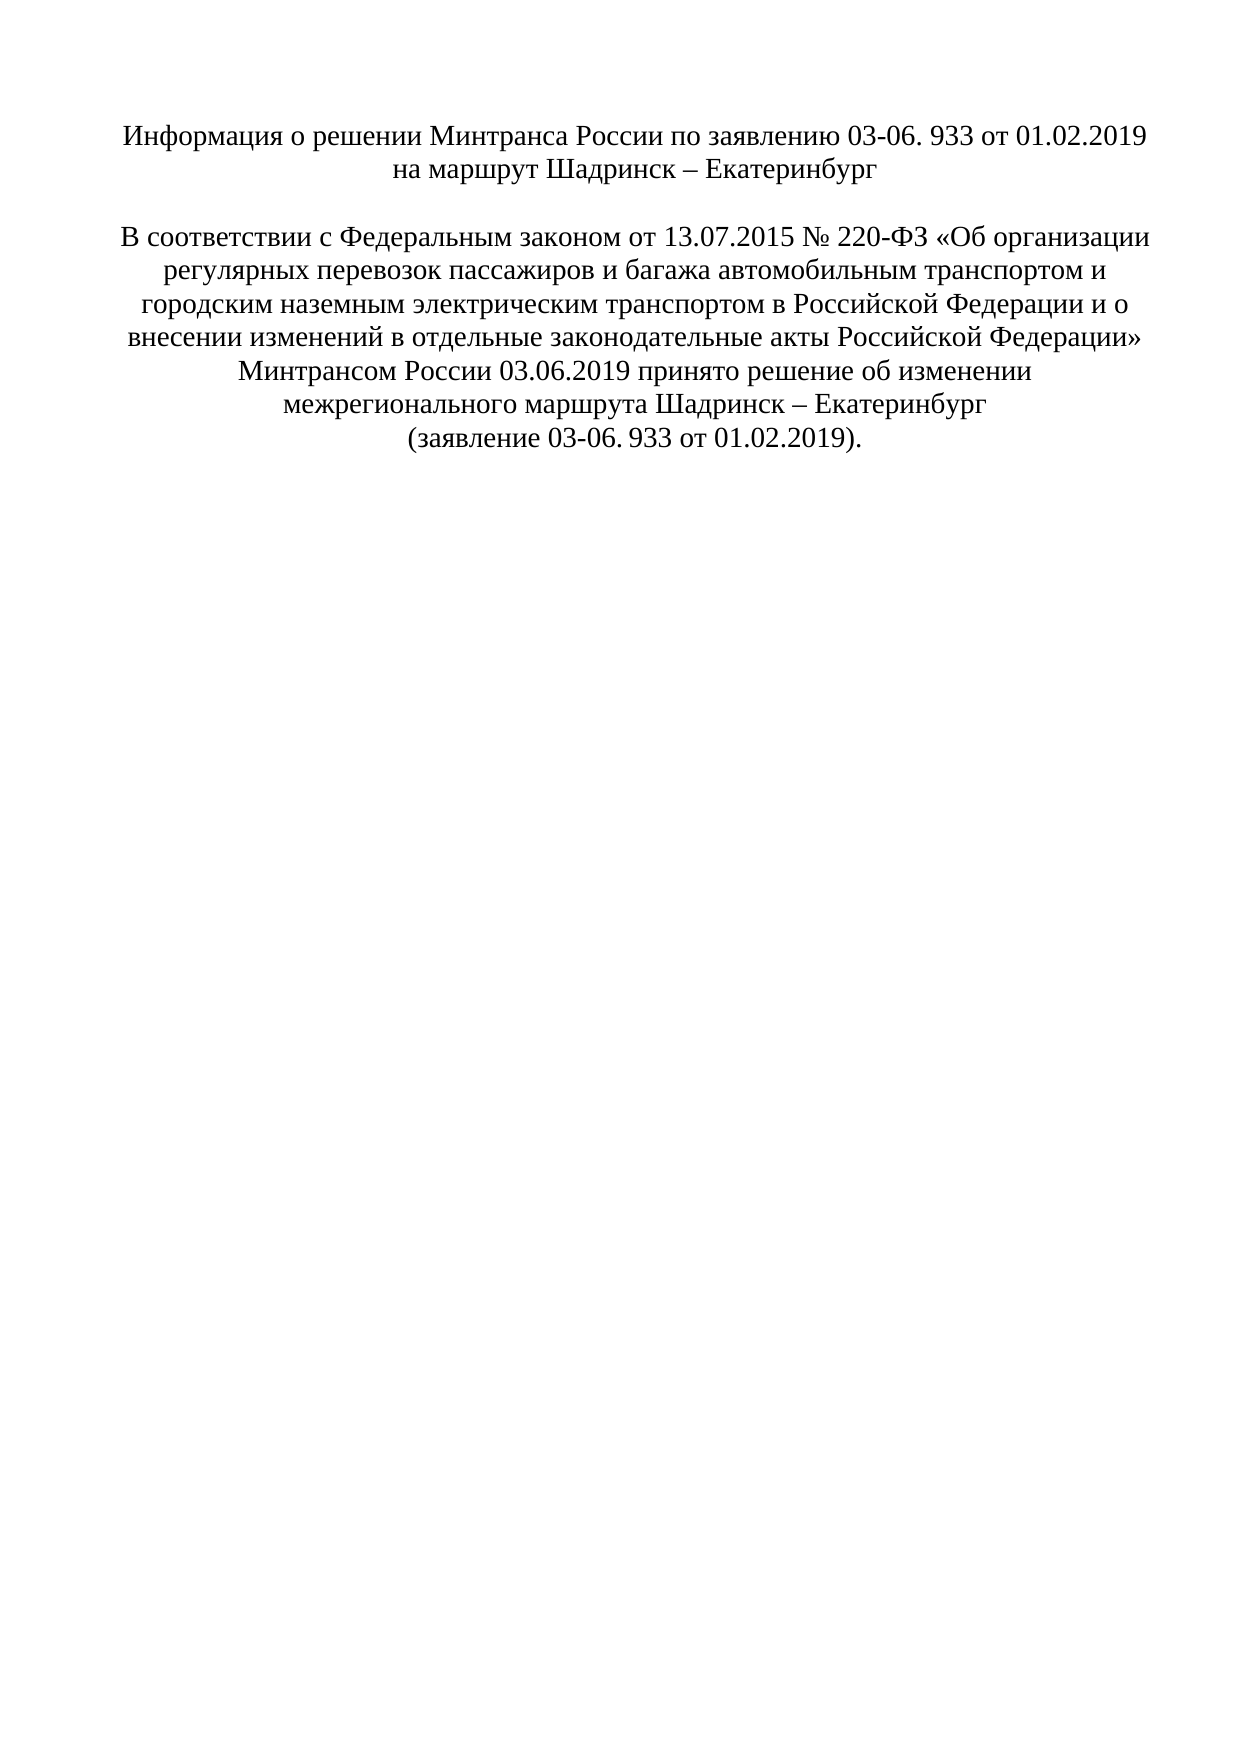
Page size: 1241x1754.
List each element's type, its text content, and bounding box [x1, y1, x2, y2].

text (заявление 03-06. 933 от 01.02.2019). [118, 420, 1152, 453]
text В соответствии с Федеральным законом от 13.07.2015 № 220-ФЗ «Об организации регулярных перевозок пассажиров и багажа автомобильным транспортом и городским наземным электрическим транспортом в Российской Федерации и о внесении изменений в отдельные законодательные акты Российской Федерации» Минтрансом России 03.06.2019 принято решение об изменении межрегионального маршрута Шадринск – Екатеринбург [118, 219, 1152, 420]
text Информация о решении Минтранса России по заявлению 03-06. 933 от 01.02.2019 на маршрут Шадринск – Екатеринбург [118, 118, 1152, 185]
